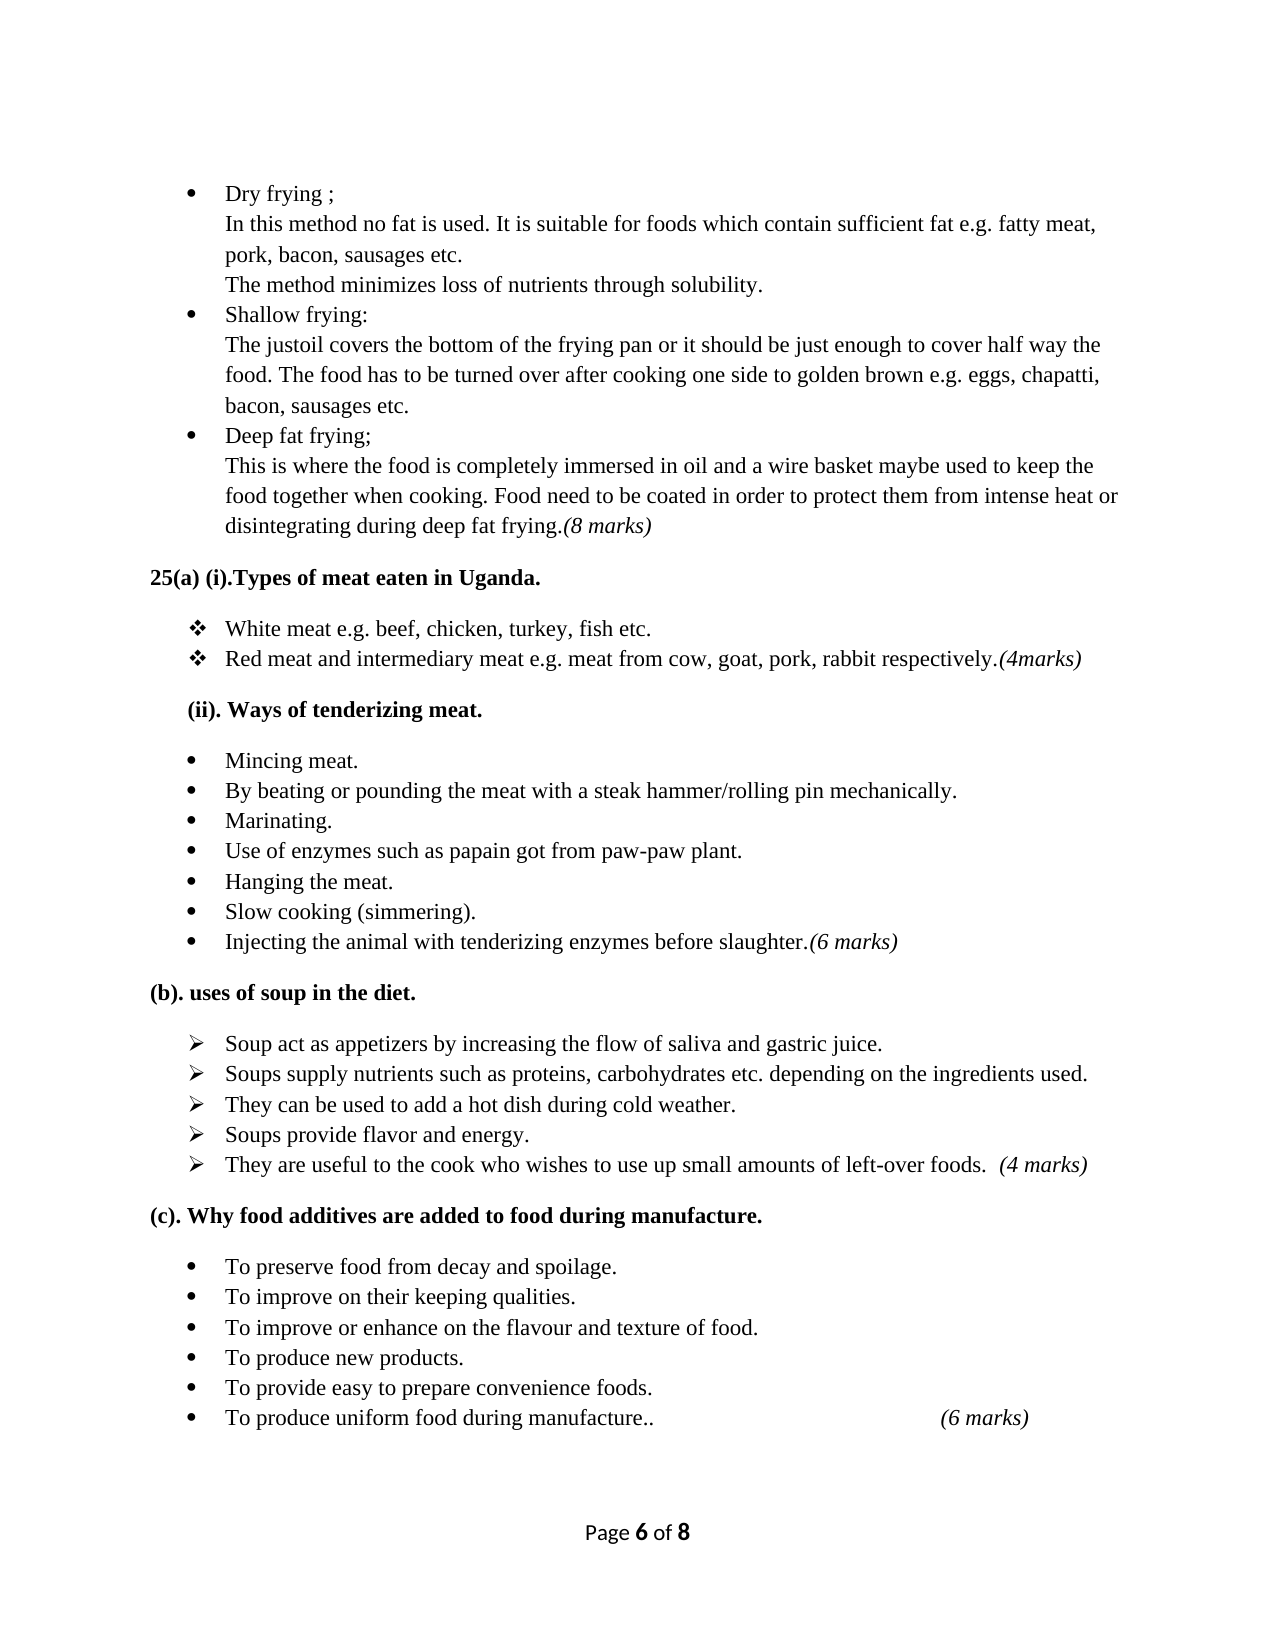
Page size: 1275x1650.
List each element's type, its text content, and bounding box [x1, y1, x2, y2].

list Deep fat frying; [187, 422, 1125, 448]
list Soup act as appetizers by increasing the flow of saliva and gastric juice. [187, 1030, 1125, 1057]
text (c). Why food additives are added to food during manufacture. [150, 1202, 1125, 1228]
list To improve on their keeping qualities. [187, 1283, 1125, 1310]
list In this method no fat is used. It is suitable for foods which contain sufficient fat e.g. fatty meat, pork, bacon, sausages etc. [225, 210, 1125, 267]
list Slow cooking (simmering). [187, 898, 1125, 924]
list To produce new products. [187, 1344, 1125, 1370]
list Use of enzymes such as papain got from paw-paw plant. [187, 837, 1125, 864]
text (ii). Ways of tenderizing meat. [187, 696, 1125, 722]
list Mincing meat. [187, 747, 1125, 773]
list They can be used to add a hot dish during cold weather. [187, 1091, 1125, 1117]
list Marinating. [187, 807, 1125, 834]
list The method minimizes loss of nutrients through solubility. [225, 271, 1125, 297]
list The justoil covers the bottom of the frying pan or it should be just enough to cover half way the food. The food has to be turned over after cooking one side to golden brown e.g. eggs, chapatti, bacon, sausages etc. [225, 331, 1125, 418]
text 25(a) (i).Types of meat eaten in Uganda. [150, 563, 1125, 590]
list Soups provide flavor and energy. [187, 1121, 1125, 1147]
list Hanging the meat. [187, 868, 1125, 894]
list To produce uniform food during manufacture.. (6 marks) [187, 1404, 1125, 1431]
list Red meat and intermediary meat e.g. meat from cow, goat, pork, rabbit respectively.(4marks) [187, 645, 1125, 671]
list To preserve food from decay and spoilage. [187, 1253, 1125, 1279]
text (b). uses of soup in the diet. [150, 979, 1125, 1006]
list They are useful to the cook who wishes to use up small amounts of left-over foods. (4 marks) [187, 1151, 1125, 1177]
list This is where the food is completely immersed in oil and a wire basket maybe used to keep the food together when cooking. Food need to be coated in order to protect them from intense heat or disintegrating during deep fat frying.(8 marks) [225, 452, 1125, 539]
list Shallow frying: [187, 301, 1125, 327]
list Injecting the animal with tenderizing enzymes before slaughter.(6 marks) [187, 928, 1125, 954]
list To improve or enhance on the flavour and texture of food. [187, 1313, 1125, 1340]
list By beating or pounding the meat with a steak hammer/rolling pin mechanically. [187, 777, 1125, 803]
list To provide easy to prepare convenience foods. [187, 1374, 1125, 1400]
list Soups supply nutrients such as proteins, carbohydrates etc. depending on the ingredients used. [187, 1060, 1125, 1087]
list Dry frying ; [187, 180, 1125, 207]
list White meat e.g. beef, chicken, turkey, fish etc. [187, 614, 1125, 641]
